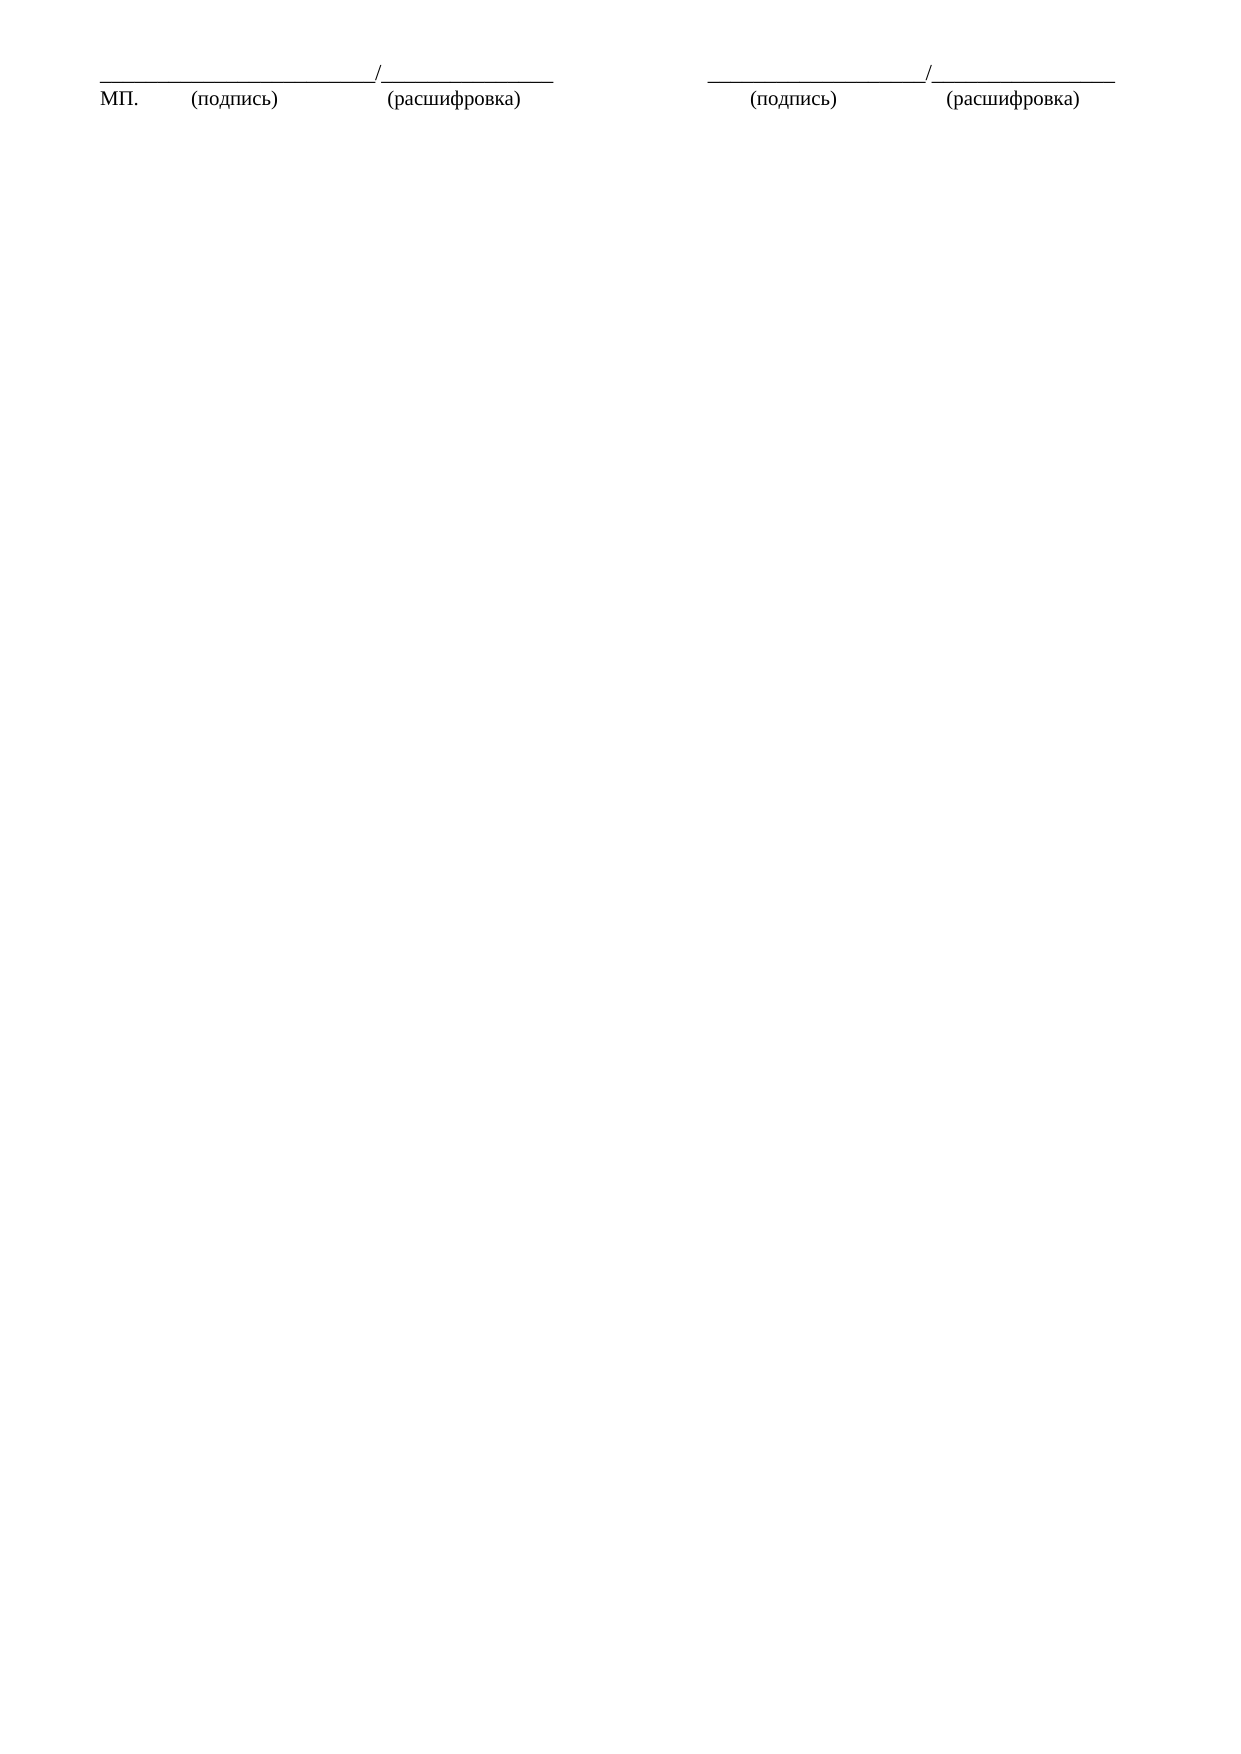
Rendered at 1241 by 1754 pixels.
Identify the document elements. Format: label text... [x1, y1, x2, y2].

text ________________________/_______________ ___________________/________________ [100, 59, 1152, 85]
text МП. (подпись) (расшифровка) (подпись) (расшифровка) [100, 85, 1152, 109]
